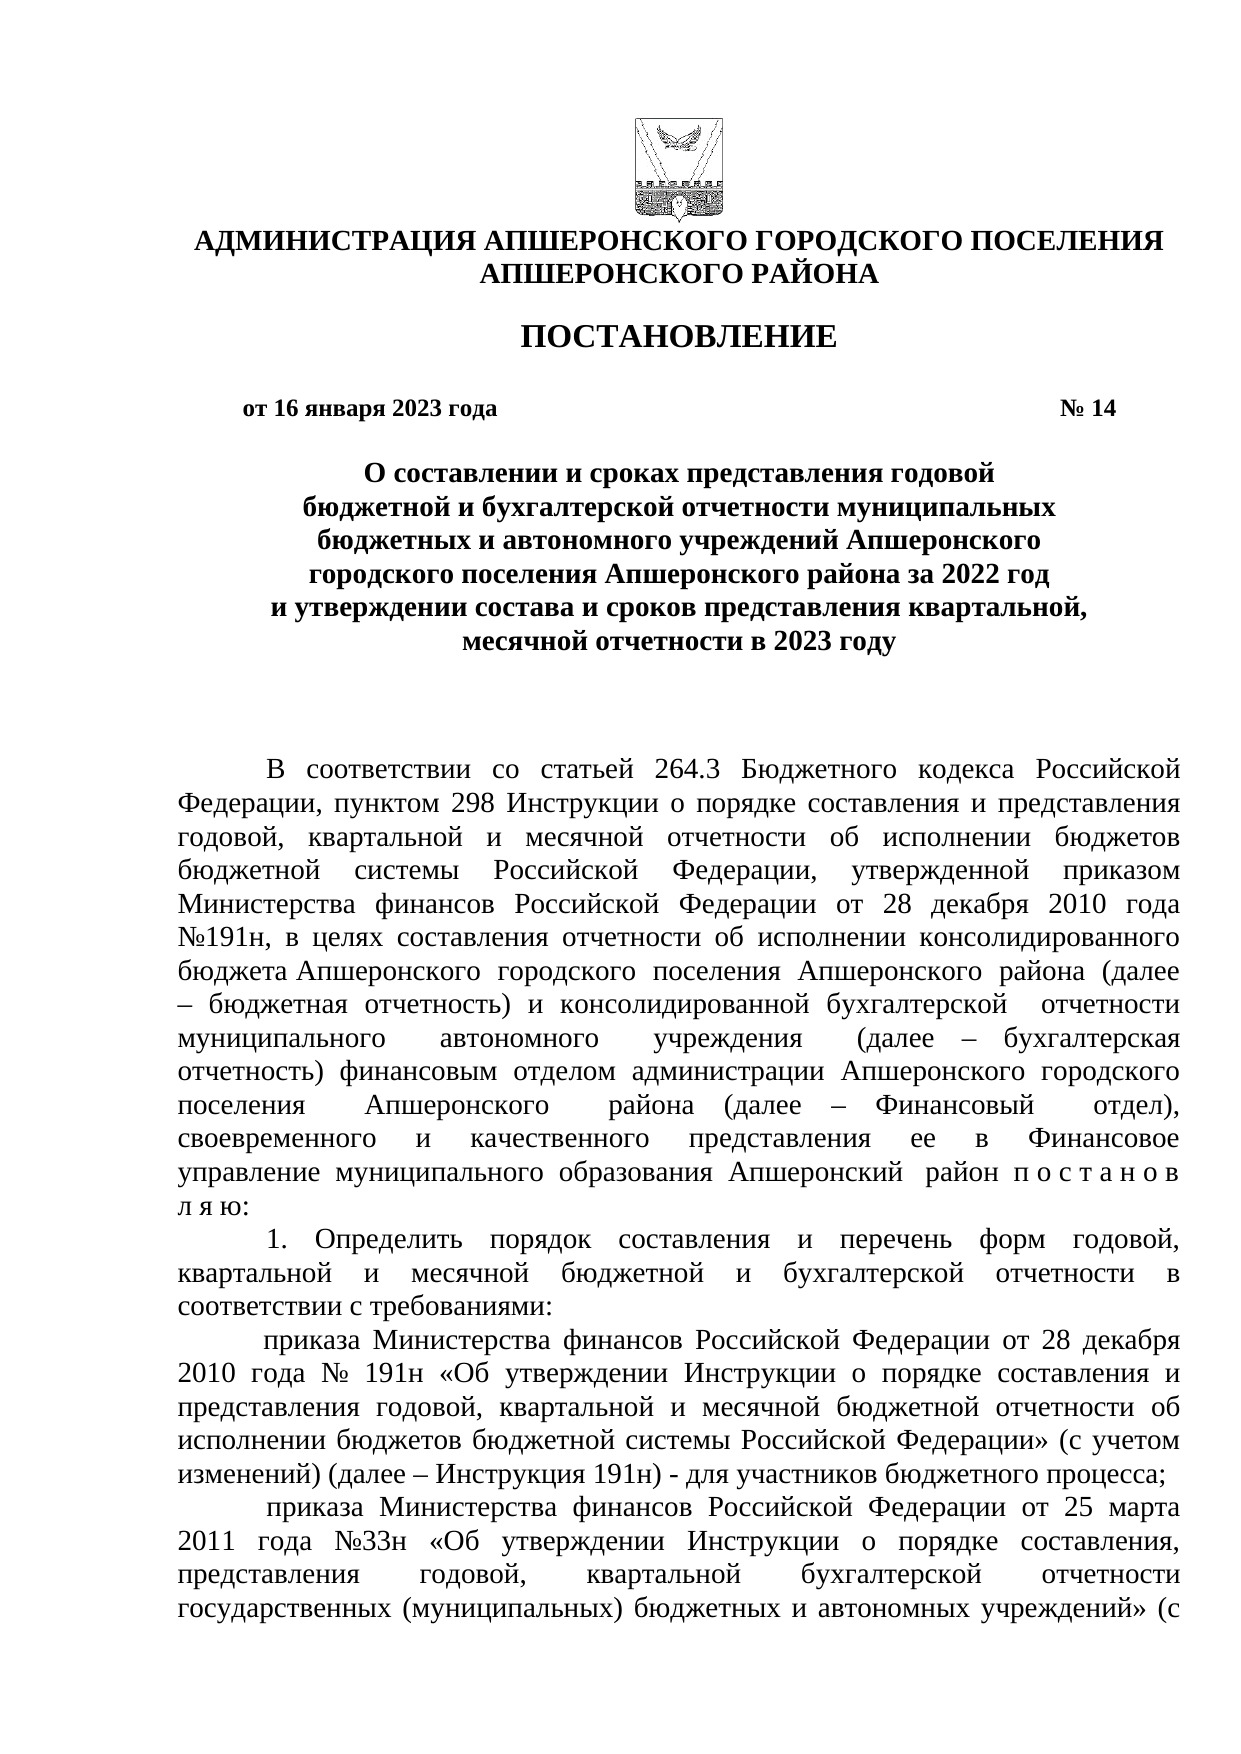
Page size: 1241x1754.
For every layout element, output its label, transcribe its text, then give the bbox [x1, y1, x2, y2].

text месячной отчетности в 2023 году [177, 623, 1181, 656]
text и утверждении состава и сроков представления квартальной, [177, 589, 1181, 623]
text АДМИНИСТРАЦИЯ АПШЕРОНСКОГО ГОРОДСКОГО ПОСЕЛЕНИЯ [177, 223, 1181, 256]
picture [635, 118, 723, 223]
text бюджетных и автономного учреждений Апшеронского [177, 522, 1181, 556]
text городского поселения Апшеронского района за 2022 год [177, 556, 1181, 589]
text бюджетной и бухгалтерской отчетности муниципальных [177, 489, 1181, 522]
text В соответствии со статьей 264.3 Бюджетного кодекса Российской Федерации, пунктом 298 Инструкции о порядке составления и представления годовой, квартальной и месячной отчетности об исполнении бюджетов бюджетной системы Российской Федерации, утвержденной приказом Министерства финансов Российской Федерации от 28 декабря 2010 года №191н, в целях составления отчетности об исполнении консолидированного бюджета Апшеронского городского поселения Апшеронского района (далее – бюджетная отчетность) и консолидированной бухгалтерской отчетности муниципального автономного учреждения (далее – бухгалтерская отчетность) финансовым отделом администрации Апшеронского городского поселения Апшеронского района (далее – Финансовый отдел), своевременного и качественного представления ее в Финансовое управление муниципального образования Апшеронский район п о с т а н о в л я ю: [177, 752, 1181, 1221]
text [177, 1489, 1181, 1624]
text ПОСТАНОВЛЕНИЕ [177, 316, 1181, 354]
text от 16 января 2023 года № 14 [177, 393, 1181, 422]
text О составлении и сроках представления годовой [177, 455, 1181, 489]
text 1. Определить порядок составления и перечень форм годовой, квартальной и месячной бюджетной и бухгалтерской отчетности в соответствии с требованиями: [177, 1221, 1181, 1322]
text приказа Министерства финансов Российской Федерации от 28 декабря 2010 года № 191н «Об утверждении Инструкции о порядке составления и представления годовой, квартальной и месячной бюджетной отчетности об исполнении бюджетов бюджетной системы Российской Федерации» (с учетом изменений) (далее – Инструкция 191н) - для участников бюджетного процесса; [177, 1322, 1181, 1489]
text АПШЕРОНСКОГО РАЙОНА [177, 256, 1181, 290]
